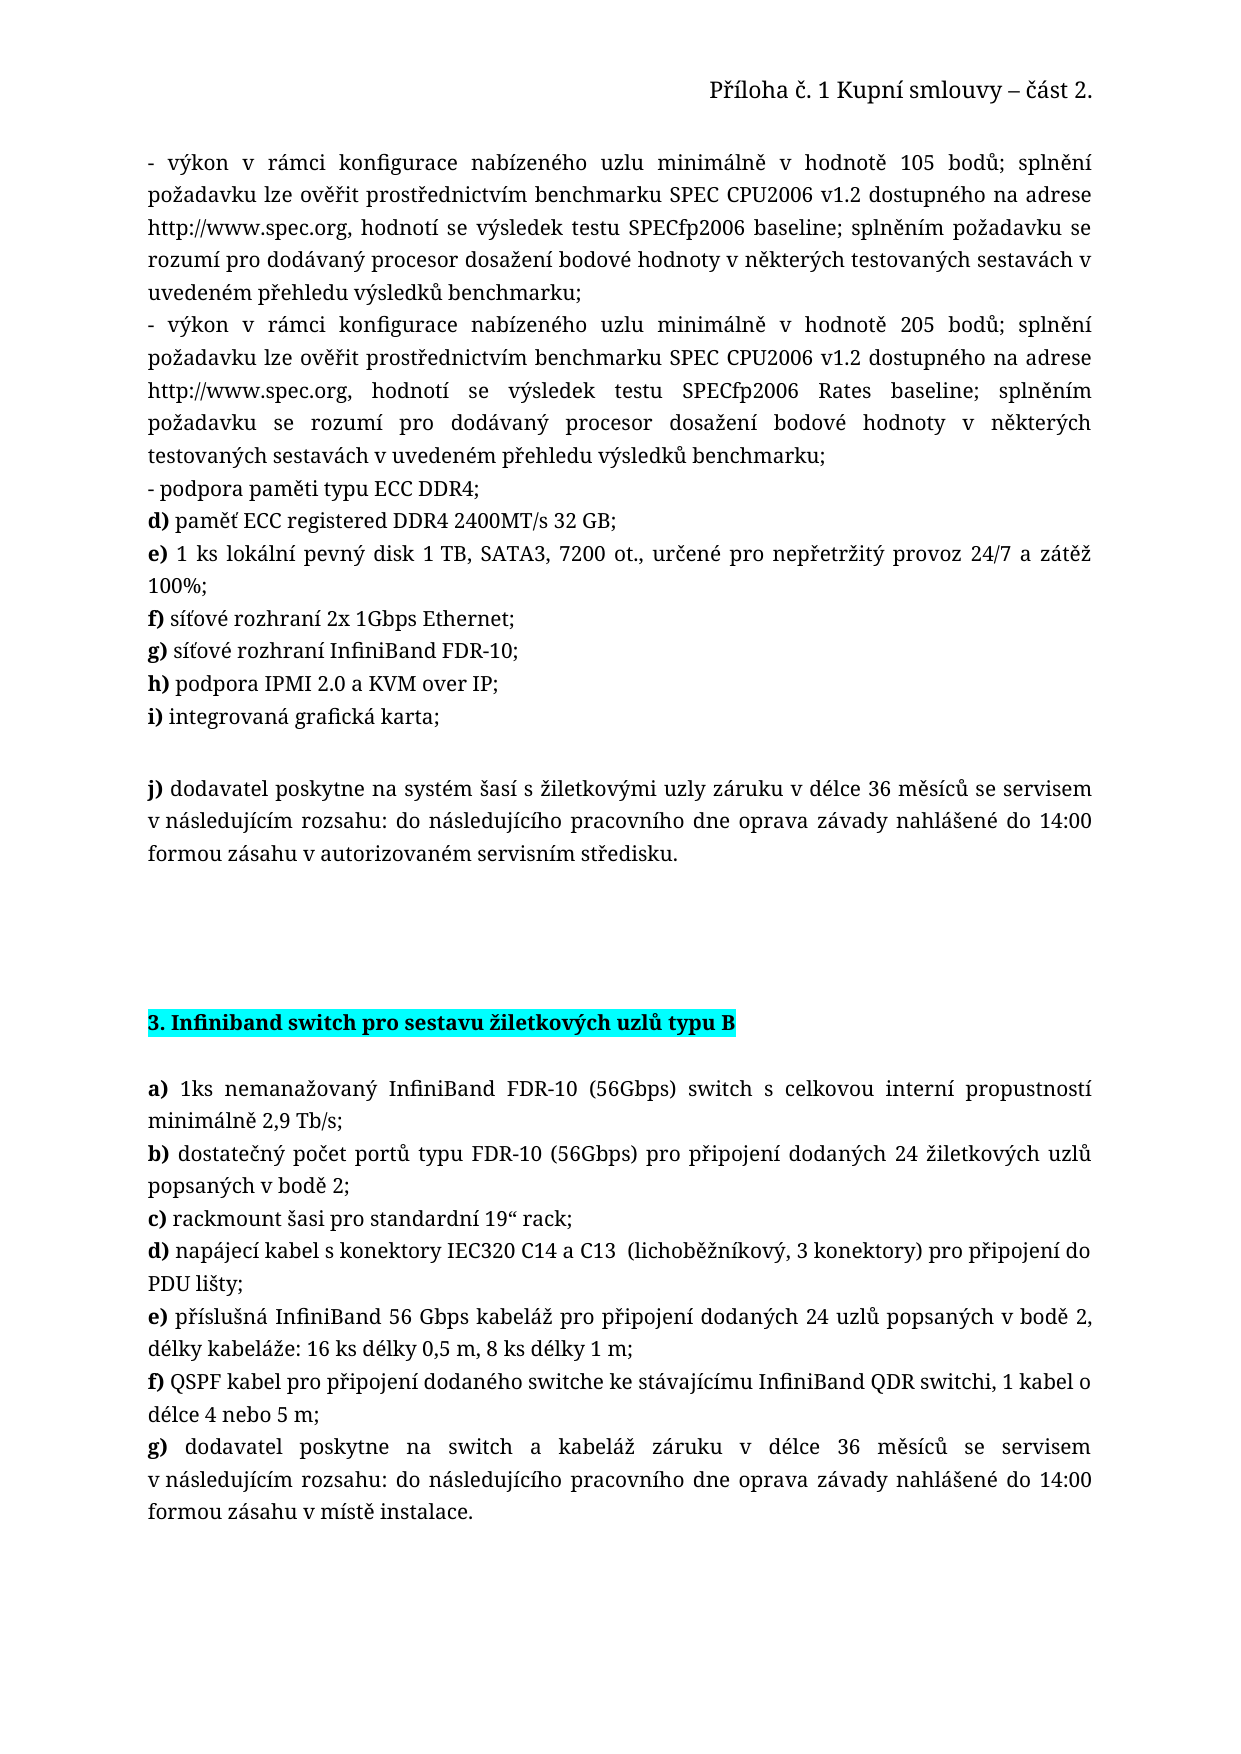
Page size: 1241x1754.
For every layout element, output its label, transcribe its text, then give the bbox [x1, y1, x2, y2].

text e) příslušná InfiniBand 56 Gbps kabeláž pro připojení dodaných 24 uzlů popsaných v bodě 2, délky kabeláže: 16 ks délky 0,5 m, 8 ks délky 1 m; [148, 1302, 1093, 1363]
text j) dodavatel poskytne na systém šasí s žiletkovými uzly záruku v délce 36 měsíců se servisem v následujícím rozsahu: do následujícího pracovního dne oprava závady nahlášené do 14:00 formou zásahu v autorizovaném servisním středisku. [148, 774, 1093, 867]
text d) paměť ECC registered DDR4 2400MT/s 32 GB; [148, 506, 1093, 535]
text - výkon v rámci konfigurace nabízeného uzlu minimálně v hodnotě 205 bodů; splnění požadavku lze ověřit prostřednictvím benchmarku SPEC CPU2006 v1.2 dostupného na adrese http://www.spec.org, hodnotí se výsledek testu SPECfp2006 Rates baseline; splněním požadavku se rozumí pro dodávaný procesor dosažení bodové hodnoty v některých testovaných sestavách v uvedeném přehledu výsledků benchmarku; [148, 311, 1093, 469]
text c) rackmount šasi pro standardní 19“ rack; [148, 1204, 1093, 1232]
text g) dodavatel poskytne na switch a kabeláž záruku v délce 36 měsíců se servisem v následujícím rozsahu: do následujícího pracovního dne oprava závady nahlášené do 14:00 formou zásahu v místě instalace. [148, 1432, 1093, 1526]
text e) 1 ks lokální pevný disk 1 TB, SATA3, 7200 ot., určené pro nepřetržitý provoz 24/7 a zátěž 100%; [148, 539, 1093, 600]
text b) dostatečný počet portů typu FDR-10 (56Gbps) pro připojení dodaných 24 žiletkových uzlů popsaných v bodě 2; [148, 1139, 1093, 1200]
text f) síťové rozhraní 2x 1Gbps Ethernet; [148, 604, 1093, 632]
text i) integrovaná grafická karta; [148, 702, 1093, 730]
text - výkon v rámci konfigurace nabízeného uzlu minimálně v hodnotě 105 bodů; splnění požadavku lze ověřit prostřednictvím benchmarku SPEC CPU2006 v1.2 dostupného na adrese http://www.spec.org, hodnotí se výsledek testu SPECfp2006 baseline; splněním požadavku se rozumí pro dodávaný procesor dosažení bodové hodnoty v některých testovaných sestavách v uvedeném přehledu výsledků benchmarku; [148, 148, 1093, 306]
text g) síťové rozhraní InfiniBand FDR-10; [148, 637, 1093, 665]
text h) podpora IPMI 2.0 a KVM over IP; [148, 669, 1093, 698]
text d) napájecí kabel s konektory IEC320 C14 a C13 (lichoběžníkový, 3 konektory) pro připojení do PDU lišty; [148, 1237, 1093, 1298]
text 3. Infiniband switch pro sestavu žiletkových uzlů typu B [148, 1008, 1093, 1037]
text - podpora paměti typu ECC DDR4; [148, 474, 1093, 502]
text a) 1ks nemanažovaný InfiniBand FDR-10 (56Gbps) switch s celkovou interní propustností minimálně 2,9 Tb/s; [148, 1074, 1093, 1135]
text f) QSPF kabel pro připojení dodaného switche ke stávajícímu InfiniBand QDR switchi, 1 kabel o délce 4 nebo 5 m; [148, 1367, 1093, 1428]
